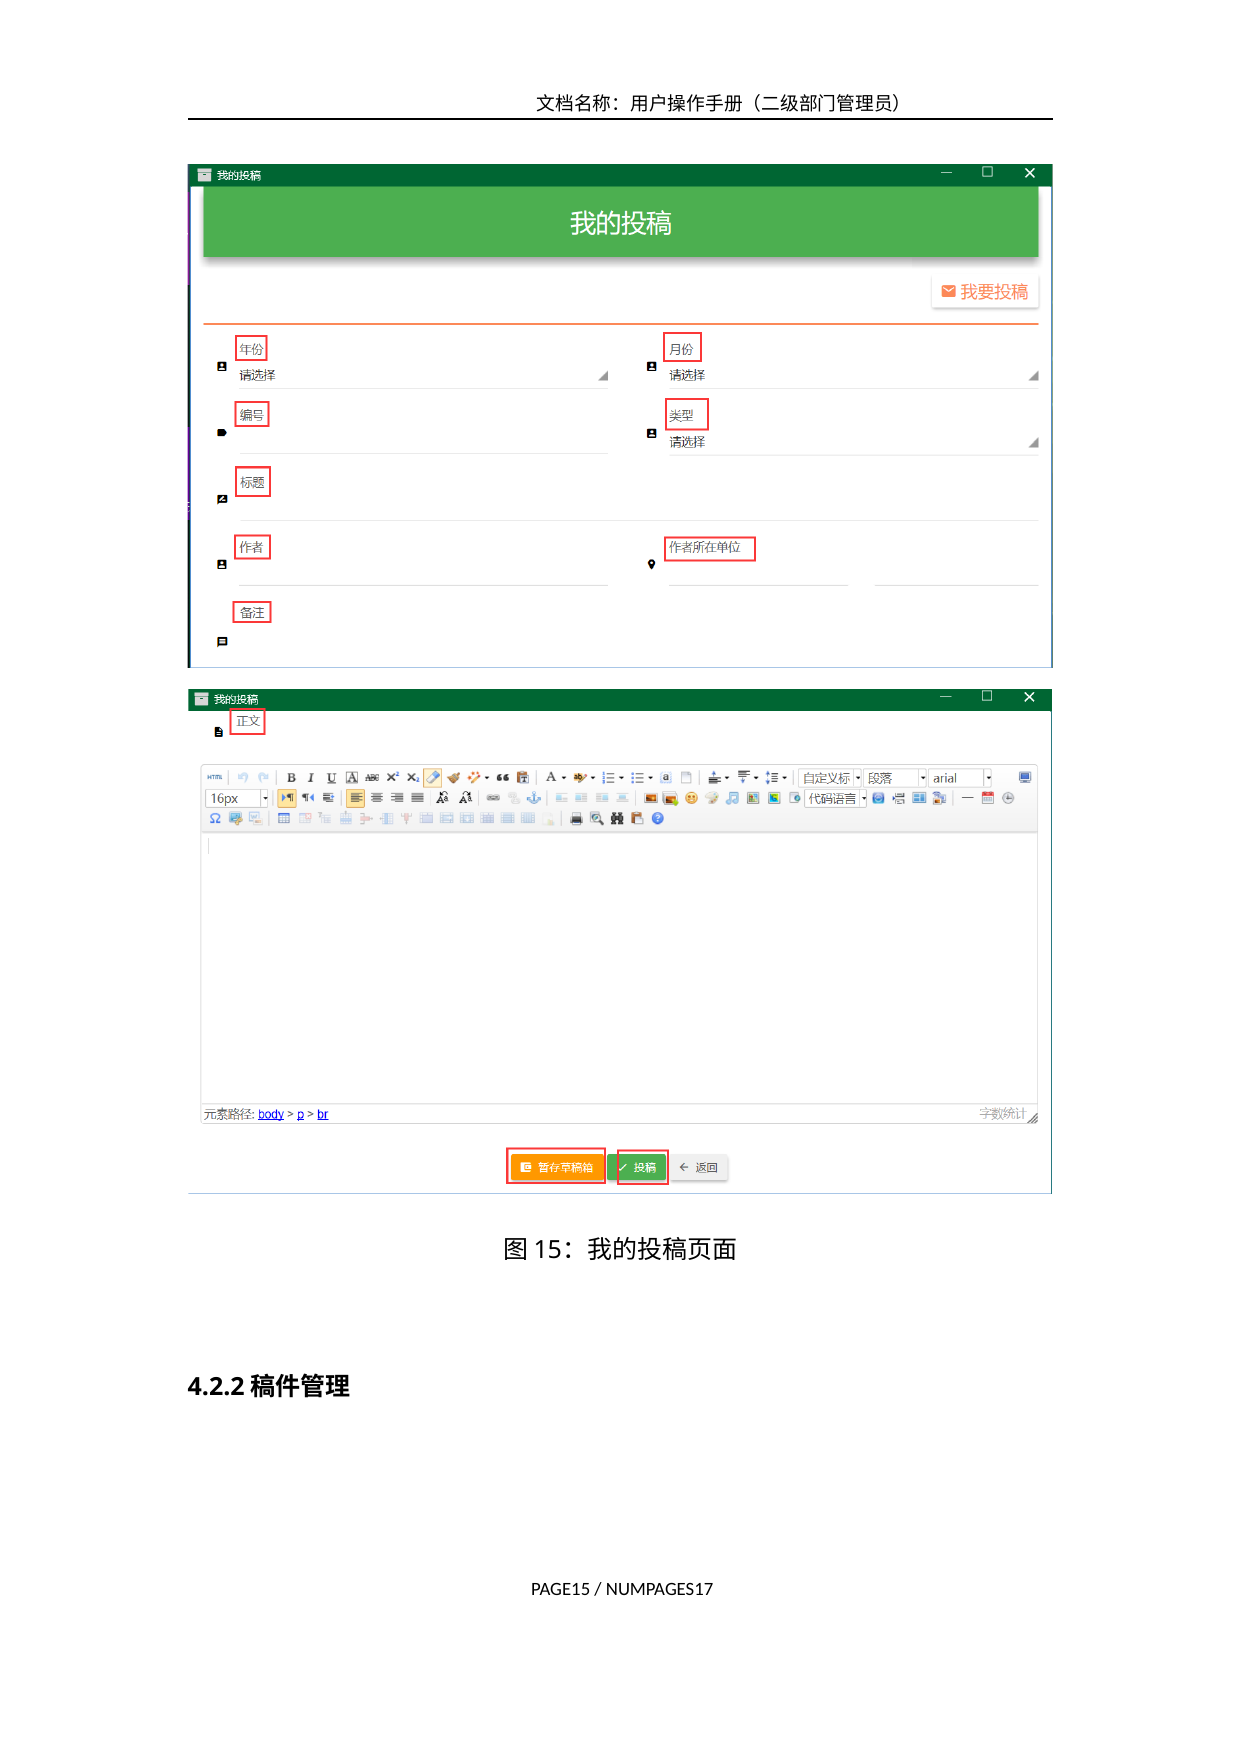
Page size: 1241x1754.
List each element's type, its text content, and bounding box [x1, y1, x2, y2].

picture [187, 164, 1053, 668]
text 4.2.2稿件管理 [187, 1351, 1053, 1418]
picture [188, 689, 1052, 1194]
text 图15：我的投稿页面 [187, 1214, 1053, 1282]
